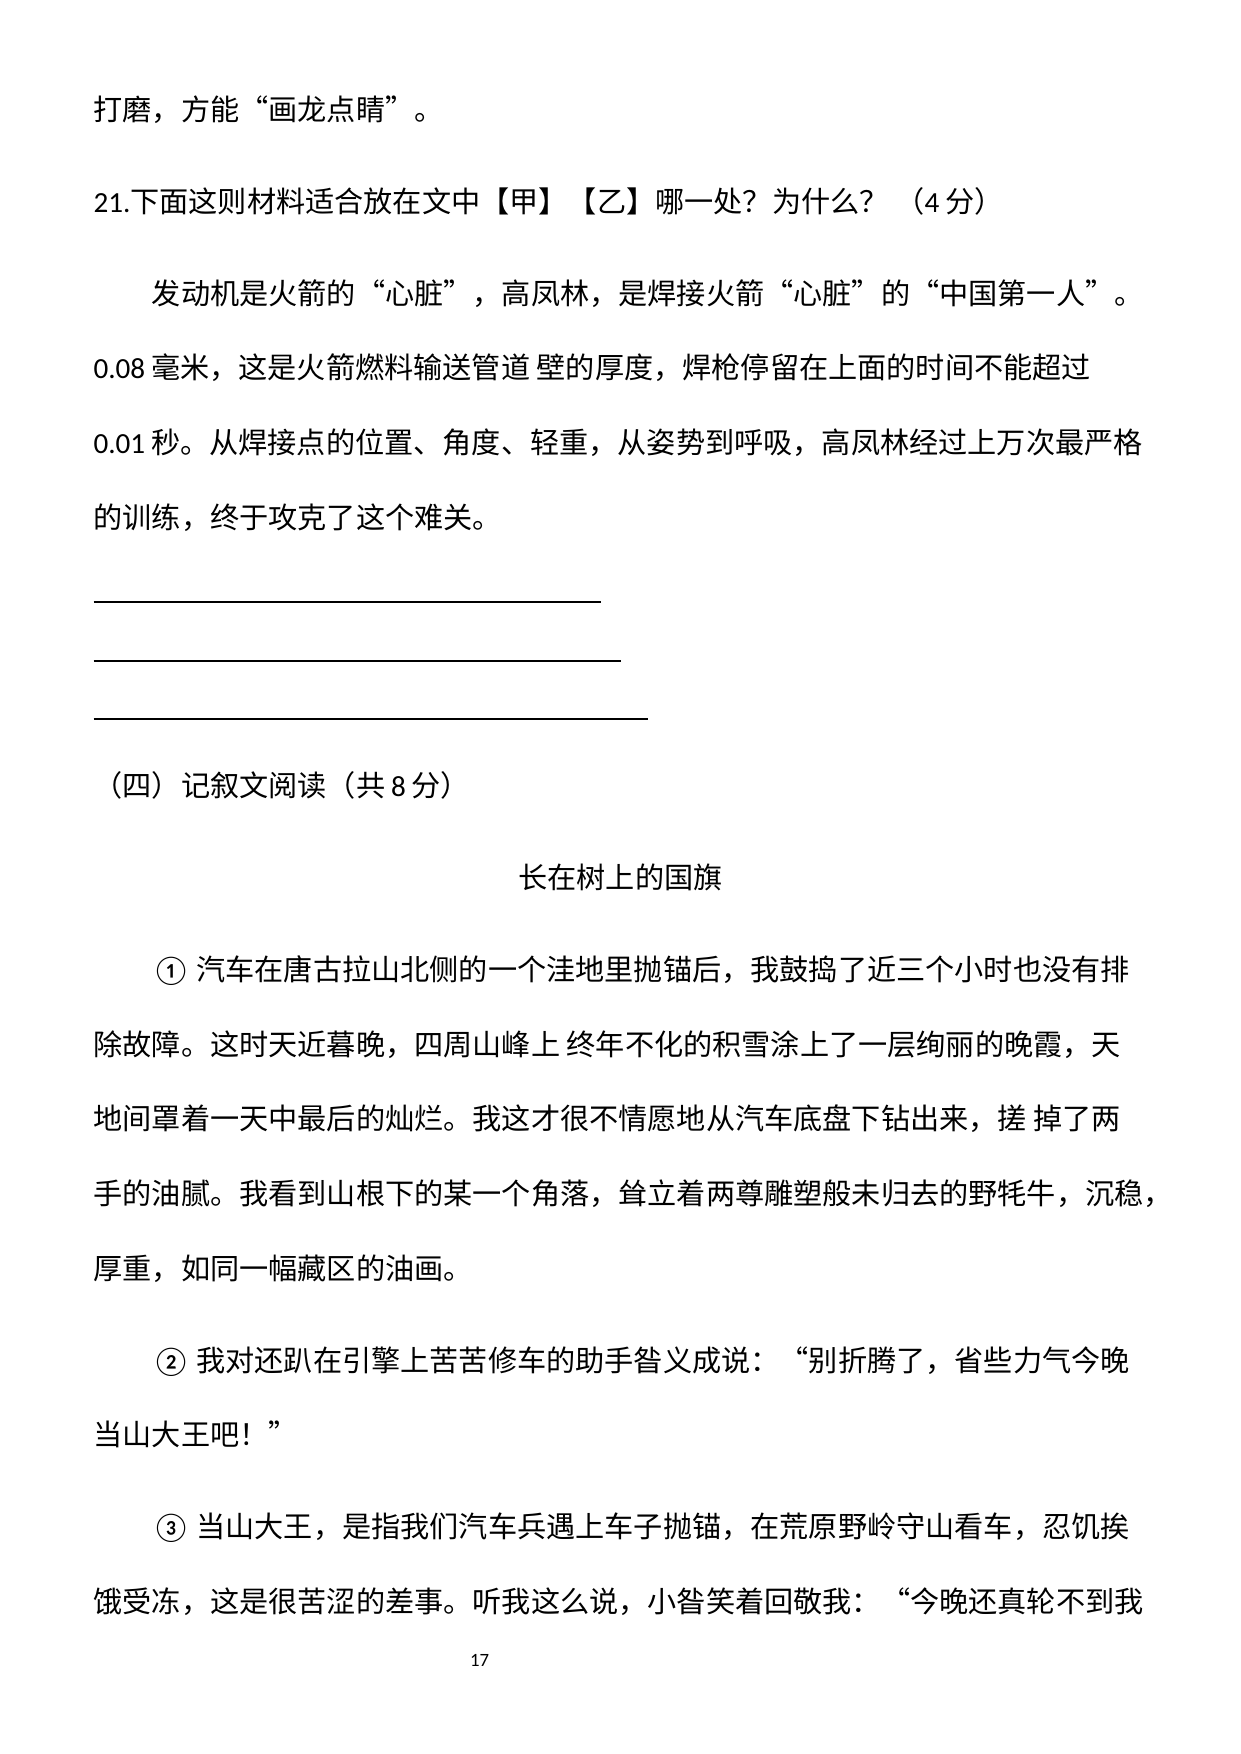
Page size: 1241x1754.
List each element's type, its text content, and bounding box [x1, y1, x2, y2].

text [93, 1493, 1147, 1632]
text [93, 75, 1147, 140]
text 21.下面这则材料适合放在文中【甲】【乙】哪一处？为什么？ （4分） [93, 167, 1147, 232]
text 长在树上的国旗 [93, 843, 1147, 908]
text ②我对还趴在引擎上苦苦修车的助手昝义成说：“别折腾了，省些力气今晚当山大王吧！” [93, 1326, 1147, 1466]
text （四）记叙文阅读（共8分） [93, 751, 1147, 816]
text ①汽车在唐古拉山北侧的一个洼地里抛锚后，我鼓捣了近三个小时也没有排除故障。这时天近暮晚，四周山峰上 终年不化的积雪涂上了一层绚丽的晚霞，天地间罩着一天中最后的灿烂。我这才很不情愿地从汽车底盘下钻出来，搓 掉了两手的油腻。我看到山根下的某一个角落，耸立着两尊雕塑般未归去的野牦牛，沉稳，厚重，如同一幅藏区的油画。 [93, 935, 1147, 1299]
text 发动机是火箭的“心脏”，高凤林，是焊接火箭“心脏”的“中国第一人”。0.08毫米，这是火箭燃料输送管道 壁的厚度，焊枪停留在上面的时间不能超过0.01秒。从焊接点的位置、角度、轻重，从姿势到呼吸，高凤林经过上万次最严格的训练，终于攻克了这个难关。 [93, 259, 1147, 548]
